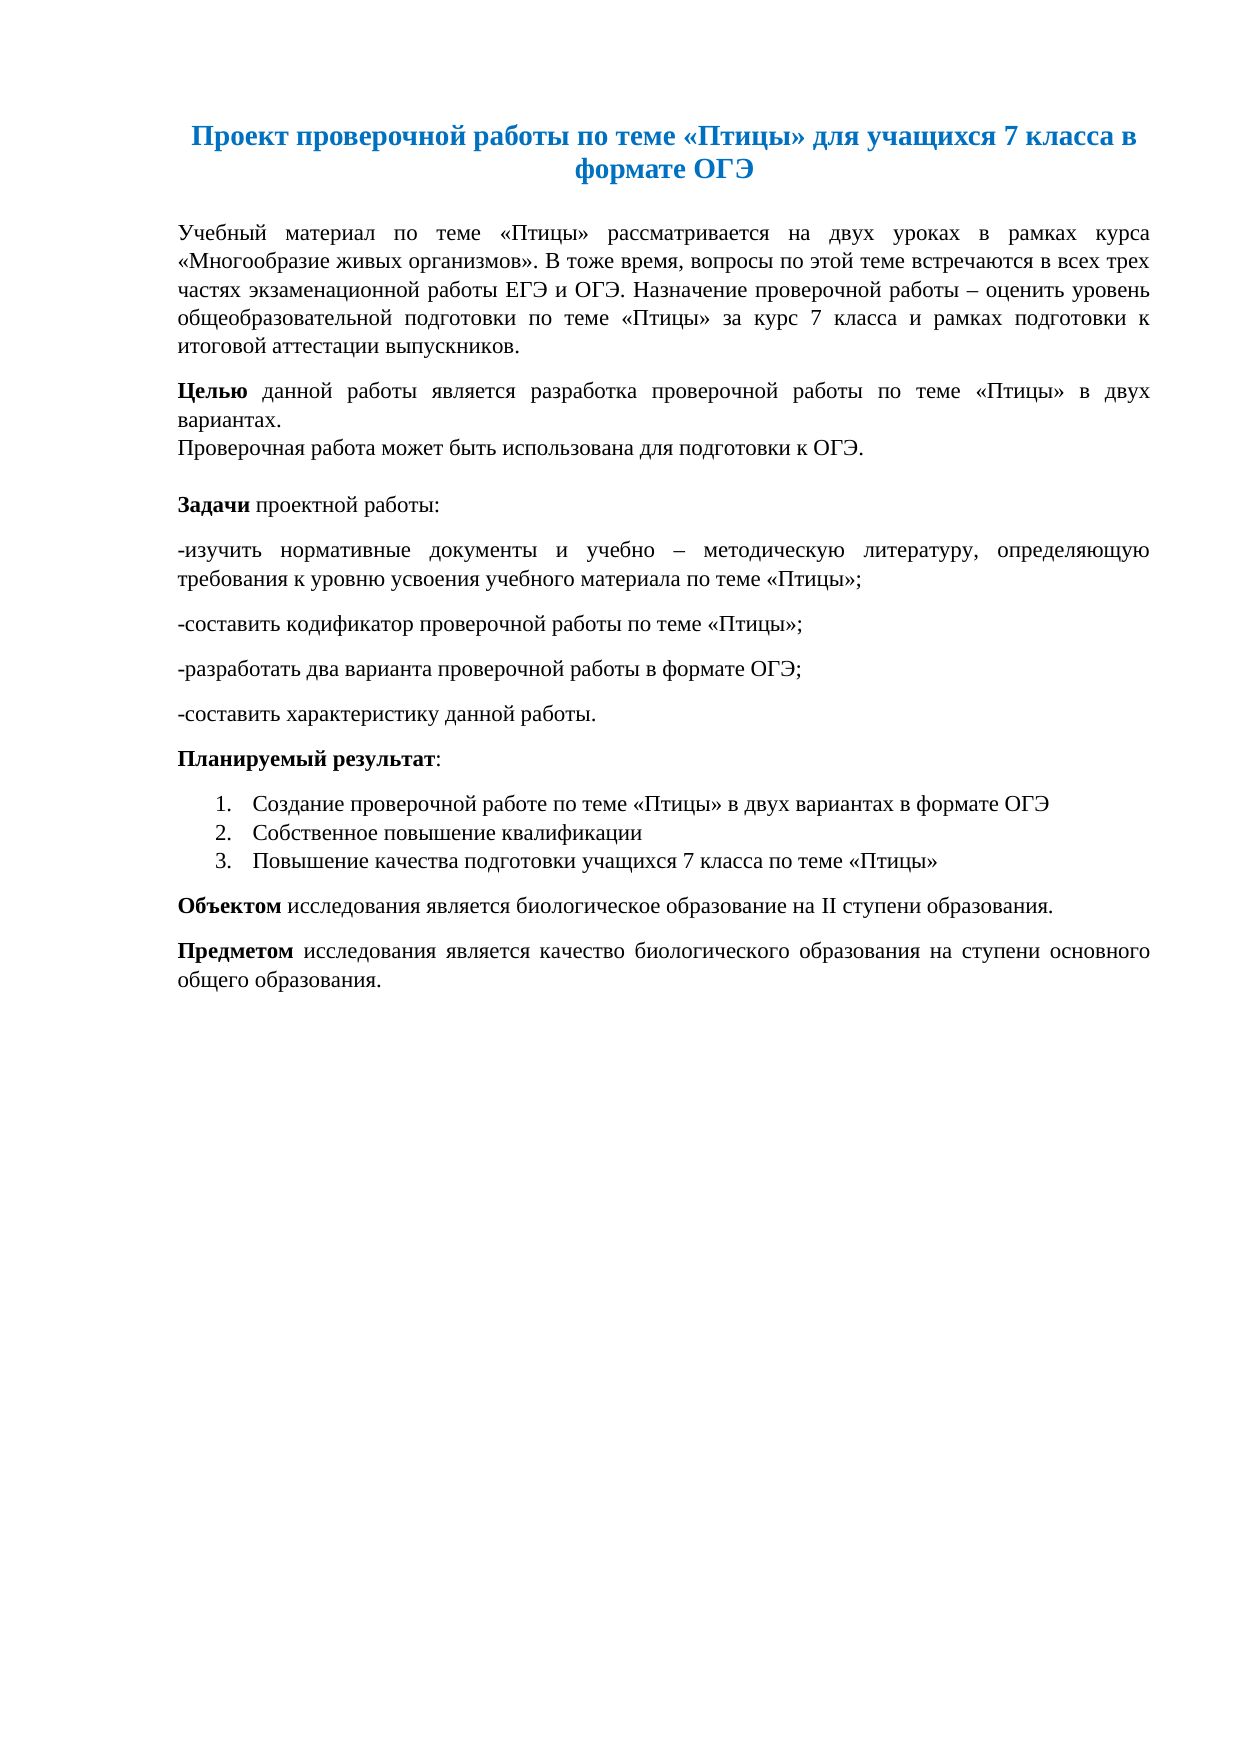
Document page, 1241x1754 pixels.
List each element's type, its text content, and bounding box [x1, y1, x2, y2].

list Повышение качества подготовки учащихся 7 класса по теме «Птицы» [215, 847, 1152, 874]
list Собственное повышение квалификации [215, 819, 1152, 845]
text Задачи проектной работы: [177, 491, 1152, 518]
list Создание проверочной работе по теме «Птицы» в двух вариантах в формате ОГЭ [215, 790, 1152, 817]
text Проект проверочной работы по теме «Птицы» для учащихся 7 класса в формате ОГЭ [177, 118, 1152, 185]
text -составить кодификатор проверочной работы по теме «Птицы»; [177, 610, 1152, 636]
text -составить характеристику данной работы. [177, 700, 1152, 727]
text -разработать два варианта проверочной работы в формате ОГЭ; [177, 655, 1152, 681]
text -изучить нормативные документы и учебно – методическую литературу, определяющую требования к уровню усвоения учебного материала по теме «Птицы»; [177, 536, 1152, 591]
text Целью данной работы является разработка проверочной работы по теме «Птицы» в двух вариантах. [177, 378, 1152, 432]
text Планируемый результат: [177, 745, 1152, 772]
text Учебный материал по теме «Птицы» рассматривается на двух уроках в рамках курса «Многообразие живых организмов». В тоже время, вопросы по этой теме встречаются в всех трех частях экзаменационной работы ЕГЭ и ОГЭ. Назначение проверочной работы – оценить уровень общеобразовательной подготовки по теме «Птицы» за курс 7 класса и рамках подготовки к итоговой аттестации выпускников. [177, 219, 1152, 359]
text Предметом исследования является качество биологического образования на ступени основного общего образования. [177, 937, 1152, 992]
text Объектом исследования является биологическое образование на II ступени образования. [177, 892, 1152, 919]
text Проверочная работа может быть использована для подготовки к ОГЭ. [177, 434, 1152, 461]
